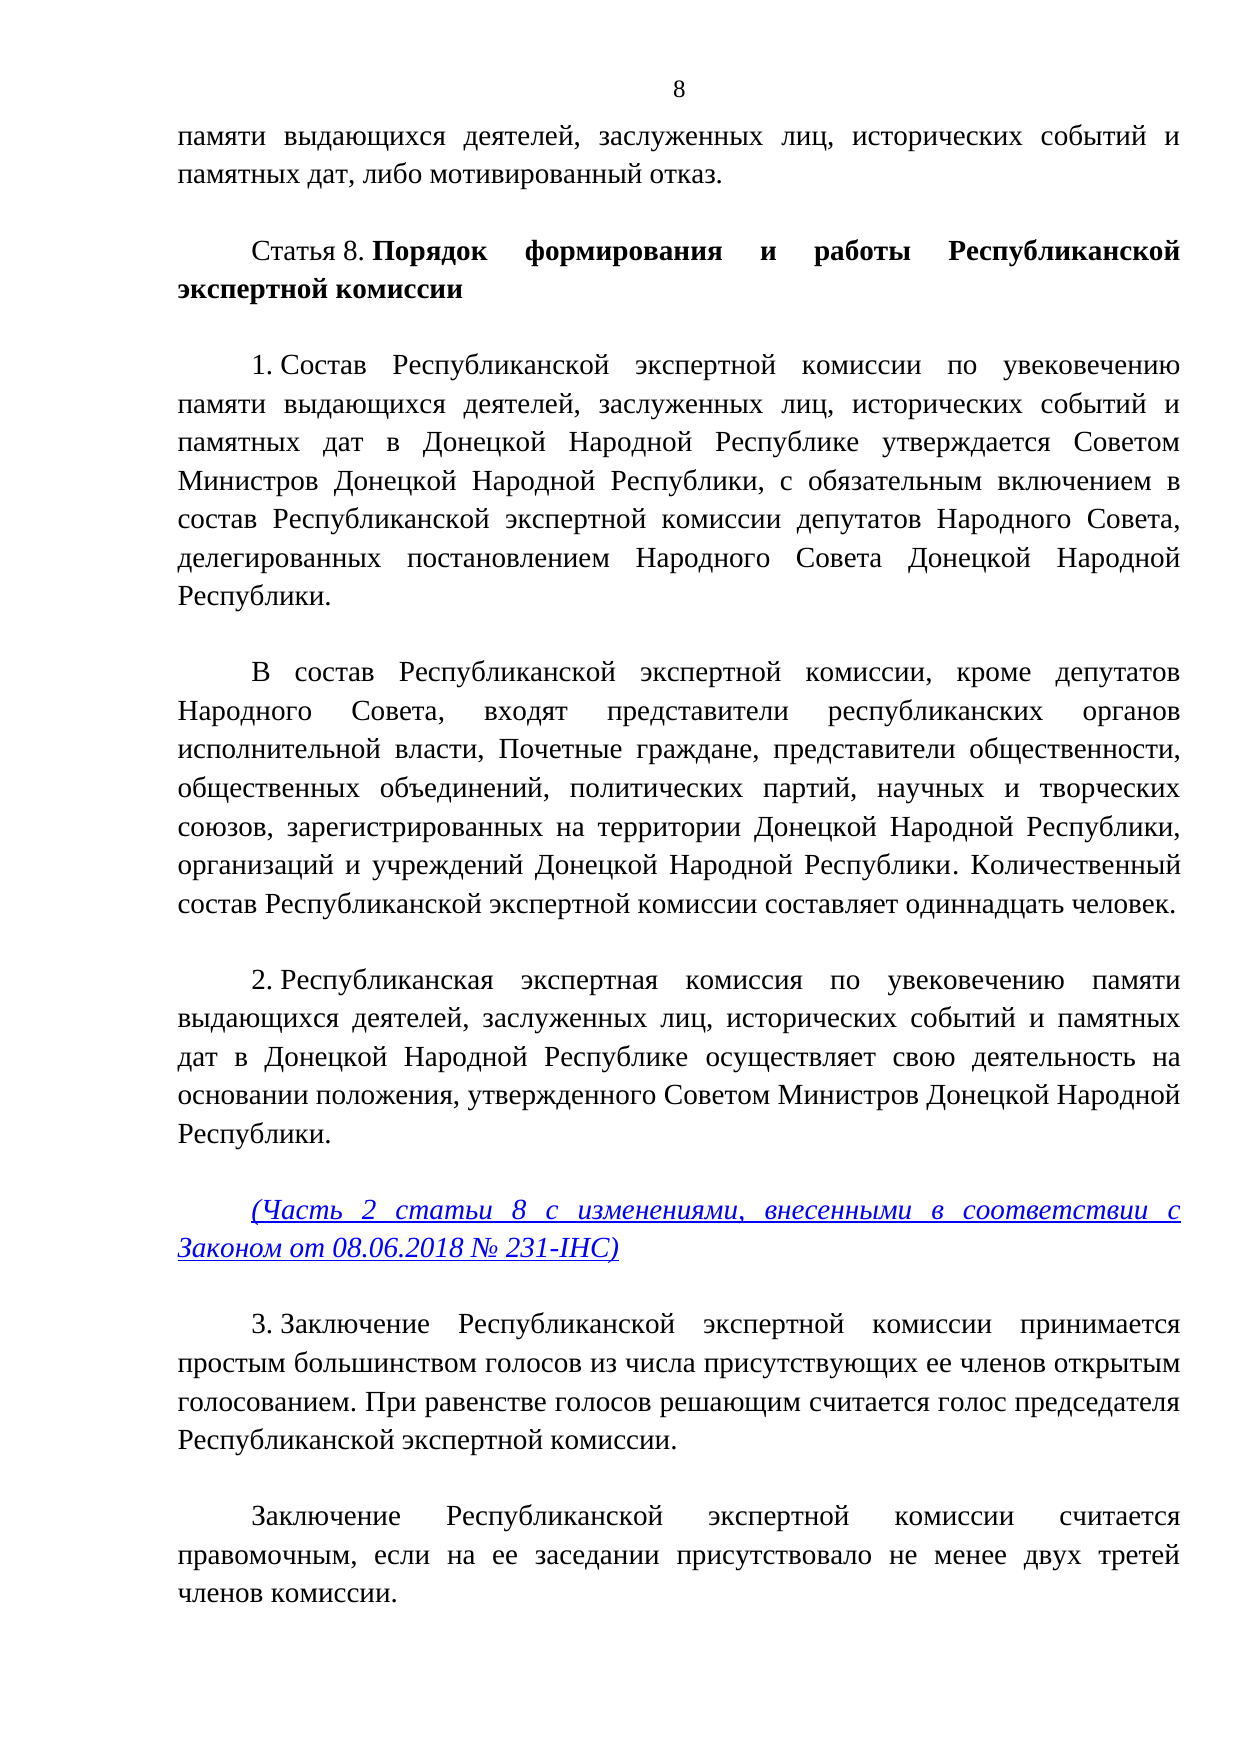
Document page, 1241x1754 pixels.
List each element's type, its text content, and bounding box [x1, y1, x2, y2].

text (Часть 2 статьи 8 с изменениями, внесенными в соответствии с Законом от 08.06.2018 № 231-IНС) [177, 1192, 1181, 1264]
text 3. Заключение Республиканской экспертной комиссии принимается простым большинством голосов из числа присутствующих ее членов открытым голосованием. При равенстве голосов решающим считается голос председателя Республиканской экспертной комиссии. [177, 1307, 1181, 1456]
text В состав Республиканской экспертной комиссии, кроме депутатов Народного Совета, входят представители республиканских органов исполнительной власти, Почетные граждане, представители общественности, общественных объединений, политических партий, научных и творческих союзов, зарегистрированных на территории Донецкой Народной Республики, организаций и учреждений Донецкой Народной Республики. Количественный состав Республиканской экспертной комиссии составляет одиннадцать человек. [177, 654, 1181, 919]
text Заключение Республиканской экспертной комиссии считается правомочным, если на ее заседании присутствовало не менее двух третей членов комиссии. [177, 1498, 1181, 1609]
text 1. Состав Республиканской экспертной комиссии по увековечению памяти выдающихся деятелей, заслуженных лиц, исторических событий и памятных дат в Донецкой Народной Республике утверждается Советом Министров Донецкой Народной Республики, с обязательным включением в состав Республиканской экспертной комиссии депутатов Народного Совета, делегированных постановлением Народного Совета Донецкой Народной Республики. [177, 347, 1181, 612]
text 2. Республиканская экспертная комиссия по увековечению памяти выдающихся деятелей, заслуженных лиц, исторических событий и памятных дат в Донецкой Народной Республике осуществляет свою деятельность на основании положения, утвержденного Советом Министров Донецкой Народной Республики. [177, 962, 1181, 1149]
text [177, 118, 1181, 190]
text Статья 8. Порядок формирования и работы Республиканской экспертной комиссии [177, 233, 1181, 305]
